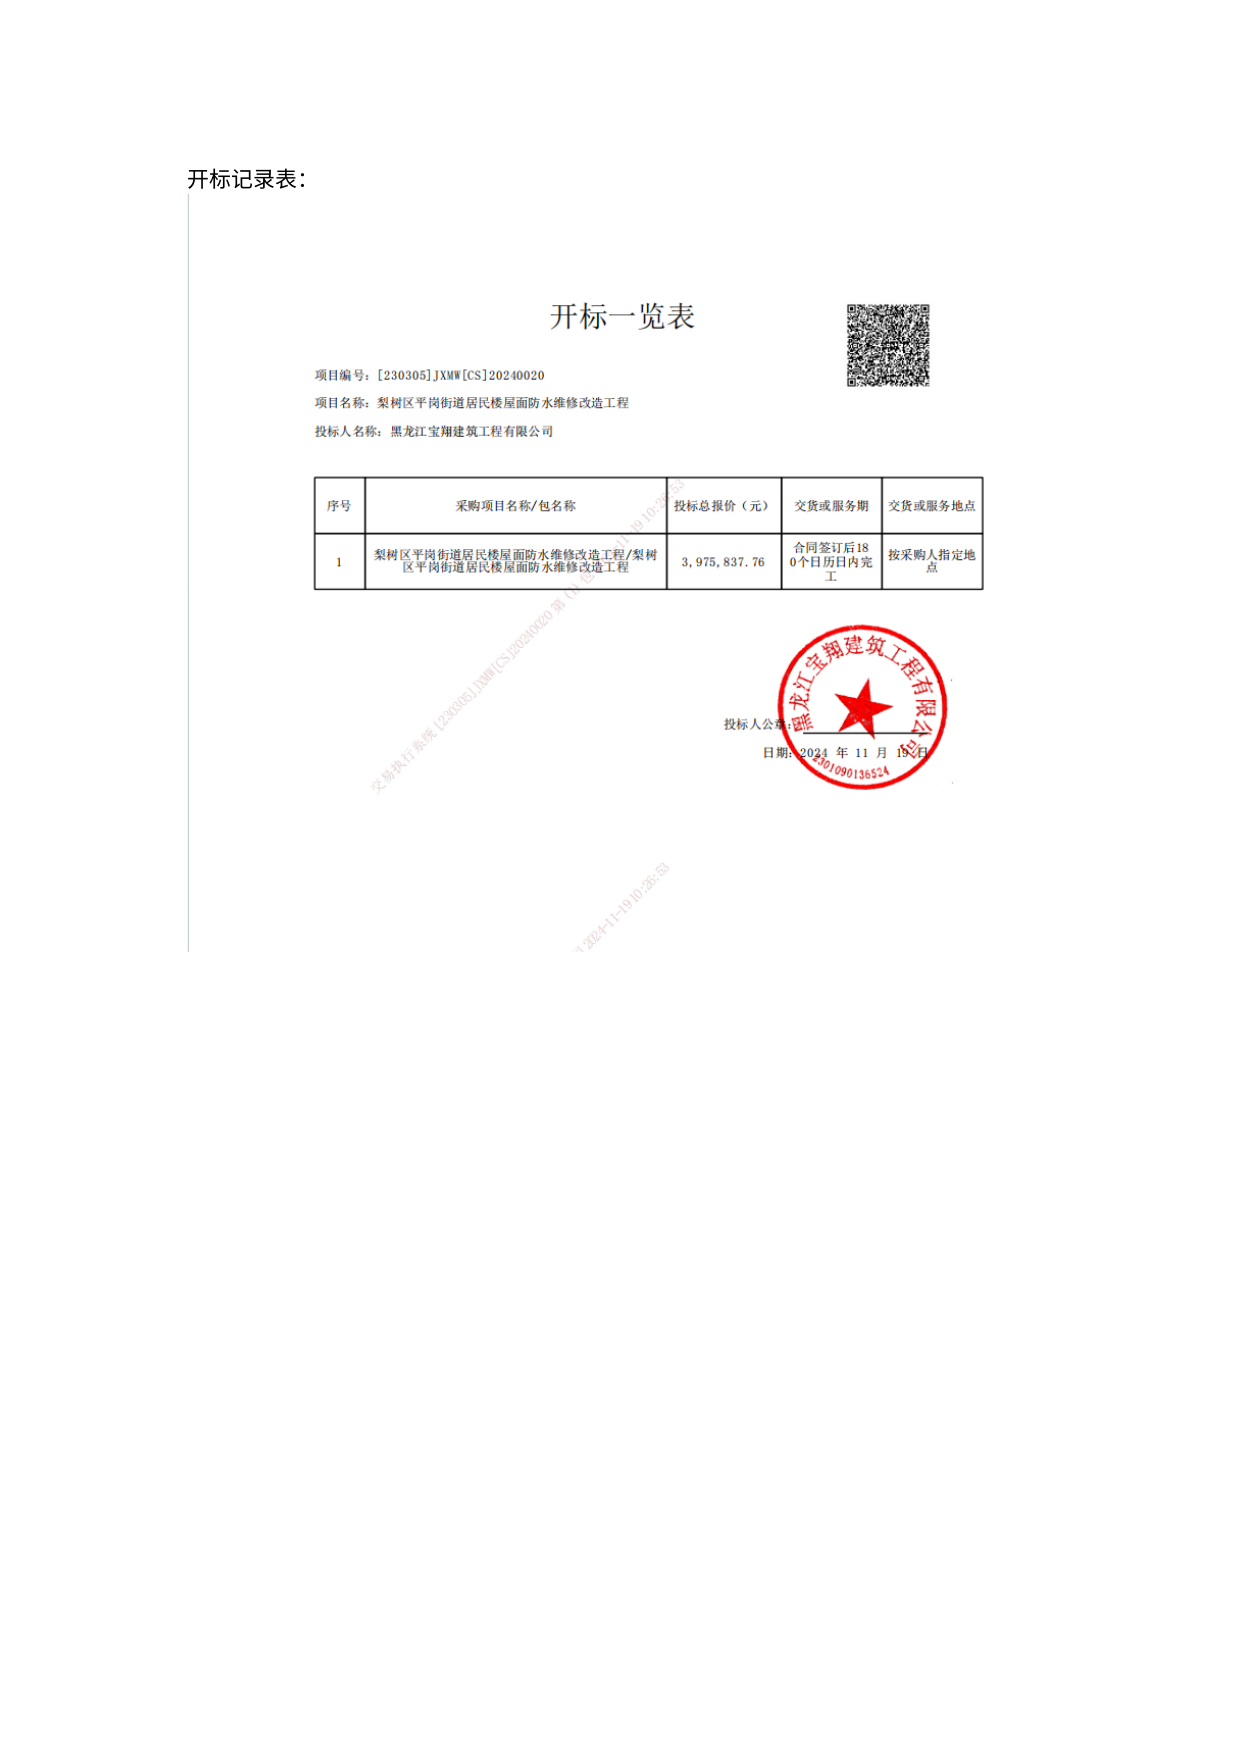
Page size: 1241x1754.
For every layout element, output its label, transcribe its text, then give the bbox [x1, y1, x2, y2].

picture [187, 194, 1053, 952]
text 开标记录表： [187, 162, 1053, 194]
